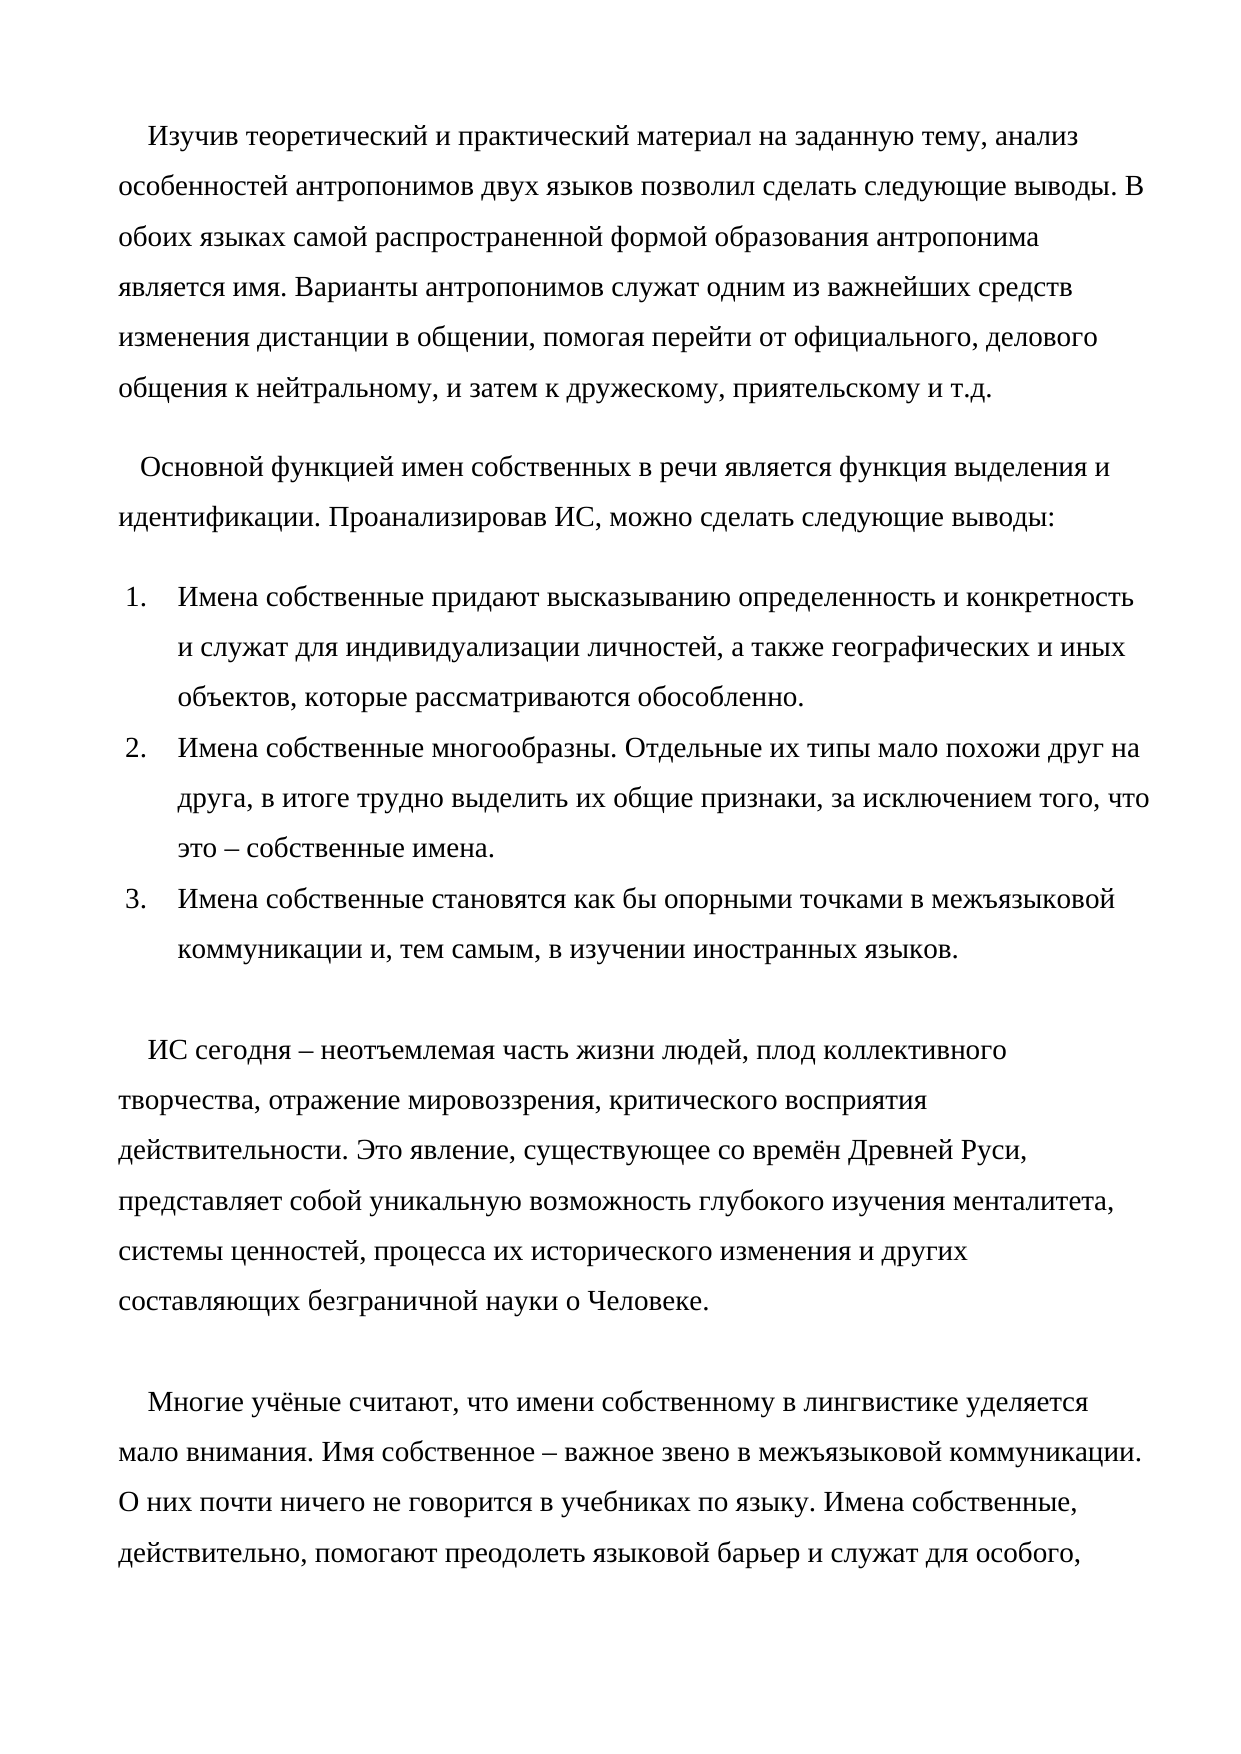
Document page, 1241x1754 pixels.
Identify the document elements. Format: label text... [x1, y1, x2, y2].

text Изучив теоретический и практический материал на заданную тему, анализ особенностей антропонимов двух языков позволил сделать следующие выводы. В обоих языках самой распространенной формой образования антропонима является имя. Варианты антропонимов служат одним из важнейших средств изменения дистанции в общении, помогая перейти от официального, делового общения к нейтральному, и затем к дружескому, приятельскому и т.д. [118, 118, 1152, 403]
text Основной функцией имен собственных в речи является функция выделения и идентификации. Проанализировав ИС, можно сделать следующие выводы: [118, 449, 1152, 533]
text ИС сегодня – неотъемлемая часть жизни людей, плод коллективного творчества, отражение мировоззрения, критического восприятия действительности. Это явление, существующее со времён Древней Руси, представляет собой уникальную возможность глубокого изучения менталитета, системы ценностей, процесса их исторического изменения и других составляющих безграничной науки о Человеке. [118, 1032, 1152, 1317]
list Имена собственные многообразны. Отдельные их типы мало похожи друг на друга, в итоге трудно выделить их общие признаки, за исключением того, что это – собственные имена. [125, 730, 1152, 864]
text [118, 1384, 1152, 1568]
list Имена собственные становятся как бы опорными точками в межъязыковой коммуникации и, тем самым, в изучении иностранных языков. [125, 881, 1152, 965]
list Имена собственные придают высказыванию определенность и конкретность и служат для индивидуализации личностей, а также географических и иных объектов, которые рассматриваются обособленно. [125, 579, 1152, 713]
